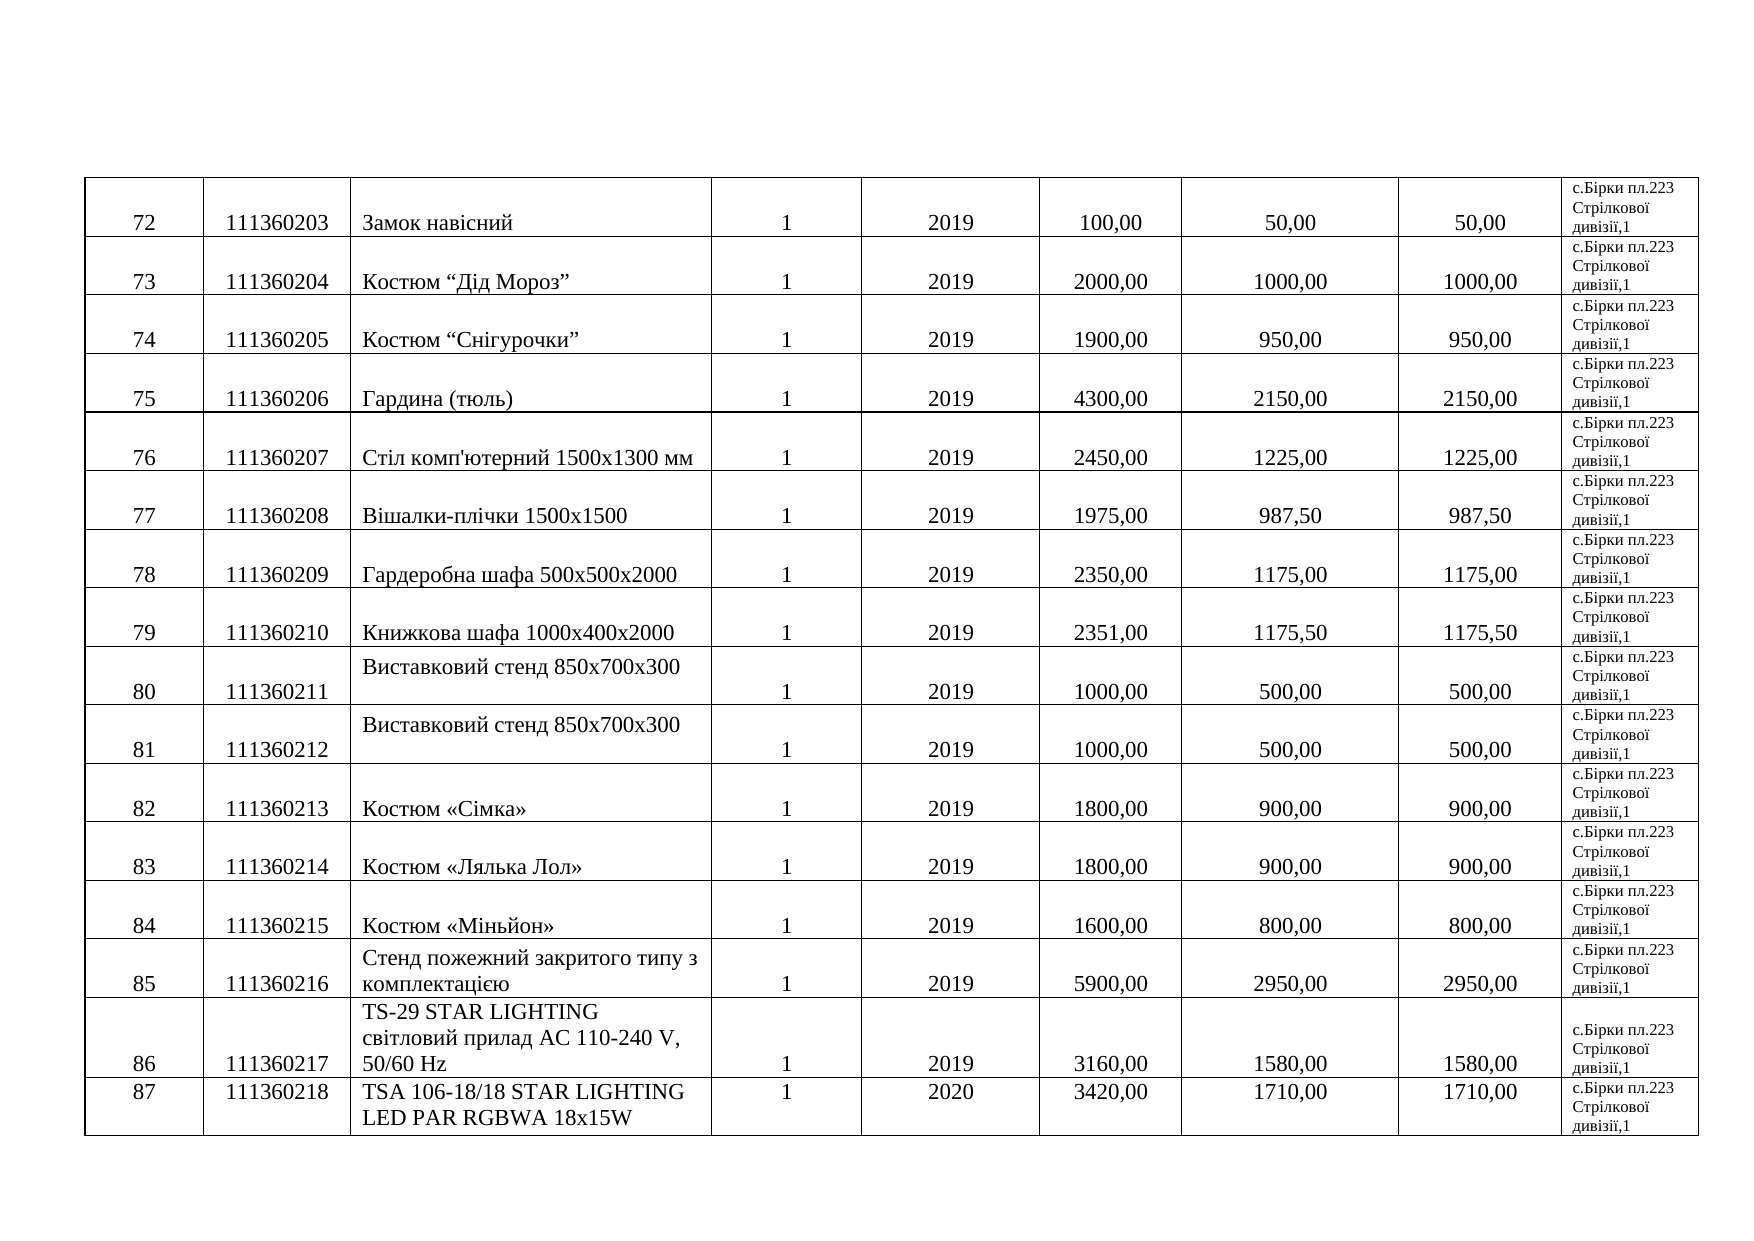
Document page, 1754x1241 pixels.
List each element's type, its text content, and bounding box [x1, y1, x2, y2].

table_cell 1 [712, 939, 861, 997]
table_cell с.Бірки пл.223 Стрілкової дивізії,1 [1562, 939, 1698, 997]
table_cell 111360218 [204, 1078, 350, 1135]
table_cell с.Бірки пл.223 Стрілкової дивізії,1 [1562, 588, 1698, 646]
table_cell 1 [712, 354, 861, 411]
table_cell 500,00 [1399, 647, 1561, 704]
table_cell 50,00 [1182, 178, 1398, 236]
table_cell 2019 [862, 413, 1039, 470]
table_cell 2019 [862, 295, 1039, 353]
table_cell 2350,00 [1040, 530, 1181, 587]
table_cell 2000,00 [1040, 237, 1181, 294]
table_cell 111360203 [204, 178, 350, 236]
table_cell 1000,00 [1399, 237, 1561, 294]
table_cell 111360214 [204, 822, 350, 880]
table_cell Стенд пожежний закритого типу з комплектацією [351, 939, 711, 997]
table_cell 74 [86, 295, 203, 353]
table_cell 1 [712, 1078, 861, 1135]
table_cell Виставковий стенд 850х700х300 [351, 647, 711, 704]
table_cell Костюм “Снігурочки” [351, 295, 711, 353]
table_cell 111360204 [204, 237, 350, 294]
table_cell с.Бірки пл.223 Стрілкової дивізії,1 [1562, 705, 1698, 763]
table_cell 2019 [862, 647, 1039, 704]
table_cell 1225,00 [1182, 413, 1398, 470]
table_cell с.Бірки пл.223 Стрілкової дивізії,1 [1562, 764, 1698, 821]
table_cell 1 [712, 647, 861, 704]
table_cell 111360206 [204, 354, 350, 411]
table_cell 111360211 [204, 647, 350, 704]
table_cell с.Бірки пл.223 Стрілкової дивізії,1 [1562, 471, 1698, 528]
table_cell 5900,00 [1040, 939, 1181, 997]
table_cell Замок навісний [351, 178, 711, 236]
table_cell 1 [712, 764, 861, 821]
table_cell 1 [712, 588, 861, 646]
table_cell 1000,00 [1182, 237, 1398, 294]
table_cell 1 [712, 530, 861, 587]
table_cell 1710,00 [1182, 1078, 1398, 1135]
table_cell 2019 [862, 822, 1039, 880]
table_cell 1580,00 [1182, 998, 1398, 1077]
table_cell Виставковий стенд 850х700х300 [351, 705, 711, 763]
table_cell 79 [86, 588, 203, 646]
table_cell 2019 [862, 705, 1039, 763]
table_cell 2020 [862, 1078, 1039, 1135]
table_cell 987,50 [1399, 471, 1561, 528]
table_cell 1 [712, 178, 861, 236]
table_cell с.Бірки пл.223 Стрілкової дивізії,1 [1562, 822, 1698, 880]
table_cell 78 [86, 530, 203, 587]
table_cell 73 [86, 237, 203, 294]
table_cell 3420,00 [1040, 1078, 1181, 1135]
table_cell 1 [712, 295, 861, 353]
table_cell с.Бірки пл.223 Стрілкової дивізії,1 [1562, 998, 1698, 1077]
table_cell 1580,00 [1399, 998, 1561, 1077]
table_cell 84 [86, 881, 203, 938]
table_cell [1562, 1078, 1698, 1135]
table_cell с.Бірки пл.223 Стрілкової дивізії,1 [1562, 354, 1698, 411]
table_cell 1800,00 [1040, 764, 1181, 821]
table_cell 900,00 [1182, 822, 1398, 880]
table_cell 500,00 [1182, 705, 1398, 763]
table_cell 1975,00 [1040, 471, 1181, 528]
table_cell 1900,00 [1040, 295, 1181, 353]
table_cell с.Бірки пл.223 Стрілкової дивізії,1 [1562, 295, 1698, 353]
table_cell 2019 [862, 178, 1039, 236]
table_cell 2950,00 [1399, 939, 1561, 997]
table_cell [351, 1078, 711, 1135]
table_cell 83 [86, 822, 203, 880]
table_cell 2450,00 [1040, 413, 1181, 470]
table_cell 2150,00 [1399, 354, 1561, 411]
table_cell 800,00 [1182, 881, 1398, 938]
table_cell с.Бірки пл.223 Стрілкової дивізії,1 [1562, 647, 1698, 704]
table_cell 950,00 [1399, 295, 1561, 353]
table_cell 87 [86, 1078, 203, 1135]
table_cell 82 [86, 764, 203, 821]
table_cell Костюм «Сімка» [351, 764, 711, 821]
table_cell 800,00 [1399, 881, 1561, 938]
table_cell 81 [86, 705, 203, 763]
table_cell 1175,00 [1399, 530, 1561, 587]
table_cell 111360212 [204, 705, 350, 763]
table_cell 2019 [862, 471, 1039, 528]
table_cell 111360207 [204, 413, 350, 470]
table_cell 1175,00 [1182, 530, 1398, 587]
table_cell Костюм “Дід Мороз” [351, 237, 711, 294]
table_cell 500,00 [1399, 705, 1561, 763]
table_cell 111360217 [204, 998, 350, 1077]
table_cell 1000,00 [1040, 647, 1181, 704]
table_cell Костюм «Міньйон» [351, 881, 711, 938]
table_cell 987,50 [1182, 471, 1398, 528]
table_cell Костюм «Лялька Лол» [351, 822, 711, 880]
table_cell 75 [86, 354, 203, 411]
table_cell 50,00 [1399, 178, 1561, 236]
table_cell 77 [86, 471, 203, 528]
table_cell 111360209 [204, 530, 350, 587]
table_cell 1710,00 [1399, 1078, 1561, 1135]
table_cell 86 [86, 998, 203, 1077]
table_cell 4300,00 [1040, 354, 1181, 411]
table_cell 1 [712, 237, 861, 294]
table_cell 1175,50 [1182, 588, 1398, 646]
table_cell 1225,00 [1399, 413, 1561, 470]
table_cell с.Бірки пл.223 Стрілкової дивізії,1 [1562, 530, 1698, 587]
table_cell 2019 [862, 881, 1039, 938]
table_cell 1 [712, 822, 861, 880]
table_cell 2019 [862, 998, 1039, 1077]
table_cell 1000,00 [1040, 705, 1181, 763]
table_cell 2019 [862, 530, 1039, 587]
table_cell 950,00 [1182, 295, 1398, 353]
table_cell с.Бірки пл.223 Стрілкової дивізії,1 [1562, 413, 1698, 470]
table_cell 1 [712, 881, 861, 938]
table_cell 85 [86, 939, 203, 997]
table_cell Гардина (тюль) [351, 354, 711, 411]
table_cell Книжкова шафа 1000х400х2000 [351, 588, 711, 646]
table_cell 111360210 [204, 588, 350, 646]
table_cell 2950,00 [1182, 939, 1398, 997]
table_cell 3160,00 [1040, 998, 1181, 1077]
table_cell 1175,50 [1399, 588, 1561, 646]
table_cell 900,00 [1399, 764, 1561, 821]
table_cell 900,00 [1399, 822, 1561, 880]
table_cell 111360213 [204, 764, 350, 821]
table_cell Стіл комп'ютерний 1500х1300 мм [351, 413, 711, 470]
table_cell 2150,00 [1182, 354, 1398, 411]
table_cell 1 [712, 413, 861, 470]
table_cell 1 [712, 471, 861, 528]
table_cell 2019 [862, 237, 1039, 294]
table_cell 900,00 [1182, 764, 1398, 821]
table_cell 2351,00 [1040, 588, 1181, 646]
table_cell 1 [712, 998, 861, 1077]
table_cell 100,00 [1040, 178, 1181, 236]
table_cell 111360205 [204, 295, 350, 353]
table_cell 76 [86, 413, 203, 470]
table_cell 80 [86, 647, 203, 704]
table_cell 1800,00 [1040, 822, 1181, 880]
table_cell 2019 [862, 764, 1039, 821]
table_cell 500,00 [1182, 647, 1398, 704]
table_cell 111360216 [204, 939, 350, 997]
table_cell TS-29 STAR LIGHTING світловий прилад АС 110-240 V, 50/60 Hz [351, 998, 711, 1077]
table_cell 111360215 [204, 881, 350, 938]
table_cell 2019 [862, 939, 1039, 997]
table_cell 111360208 [204, 471, 350, 528]
table_cell 72 [86, 178, 203, 236]
table_cell 1600,00 [1040, 881, 1181, 938]
table_cell с.Бірки пл.223 Стрілкової дивізії,1 [1562, 881, 1698, 938]
table_cell Вішалки-плічки 1500х1500 [351, 471, 711, 528]
table_cell Гардеробна шафа 500х500х2000 [351, 530, 711, 587]
table_cell 2019 [862, 354, 1039, 411]
table_cell с.Бірки пл.223 Стрілкової дивізії,1 [1562, 237, 1698, 294]
table_cell 2019 [862, 588, 1039, 646]
table_cell 1 [712, 705, 861, 763]
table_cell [1562, 178, 1698, 236]
